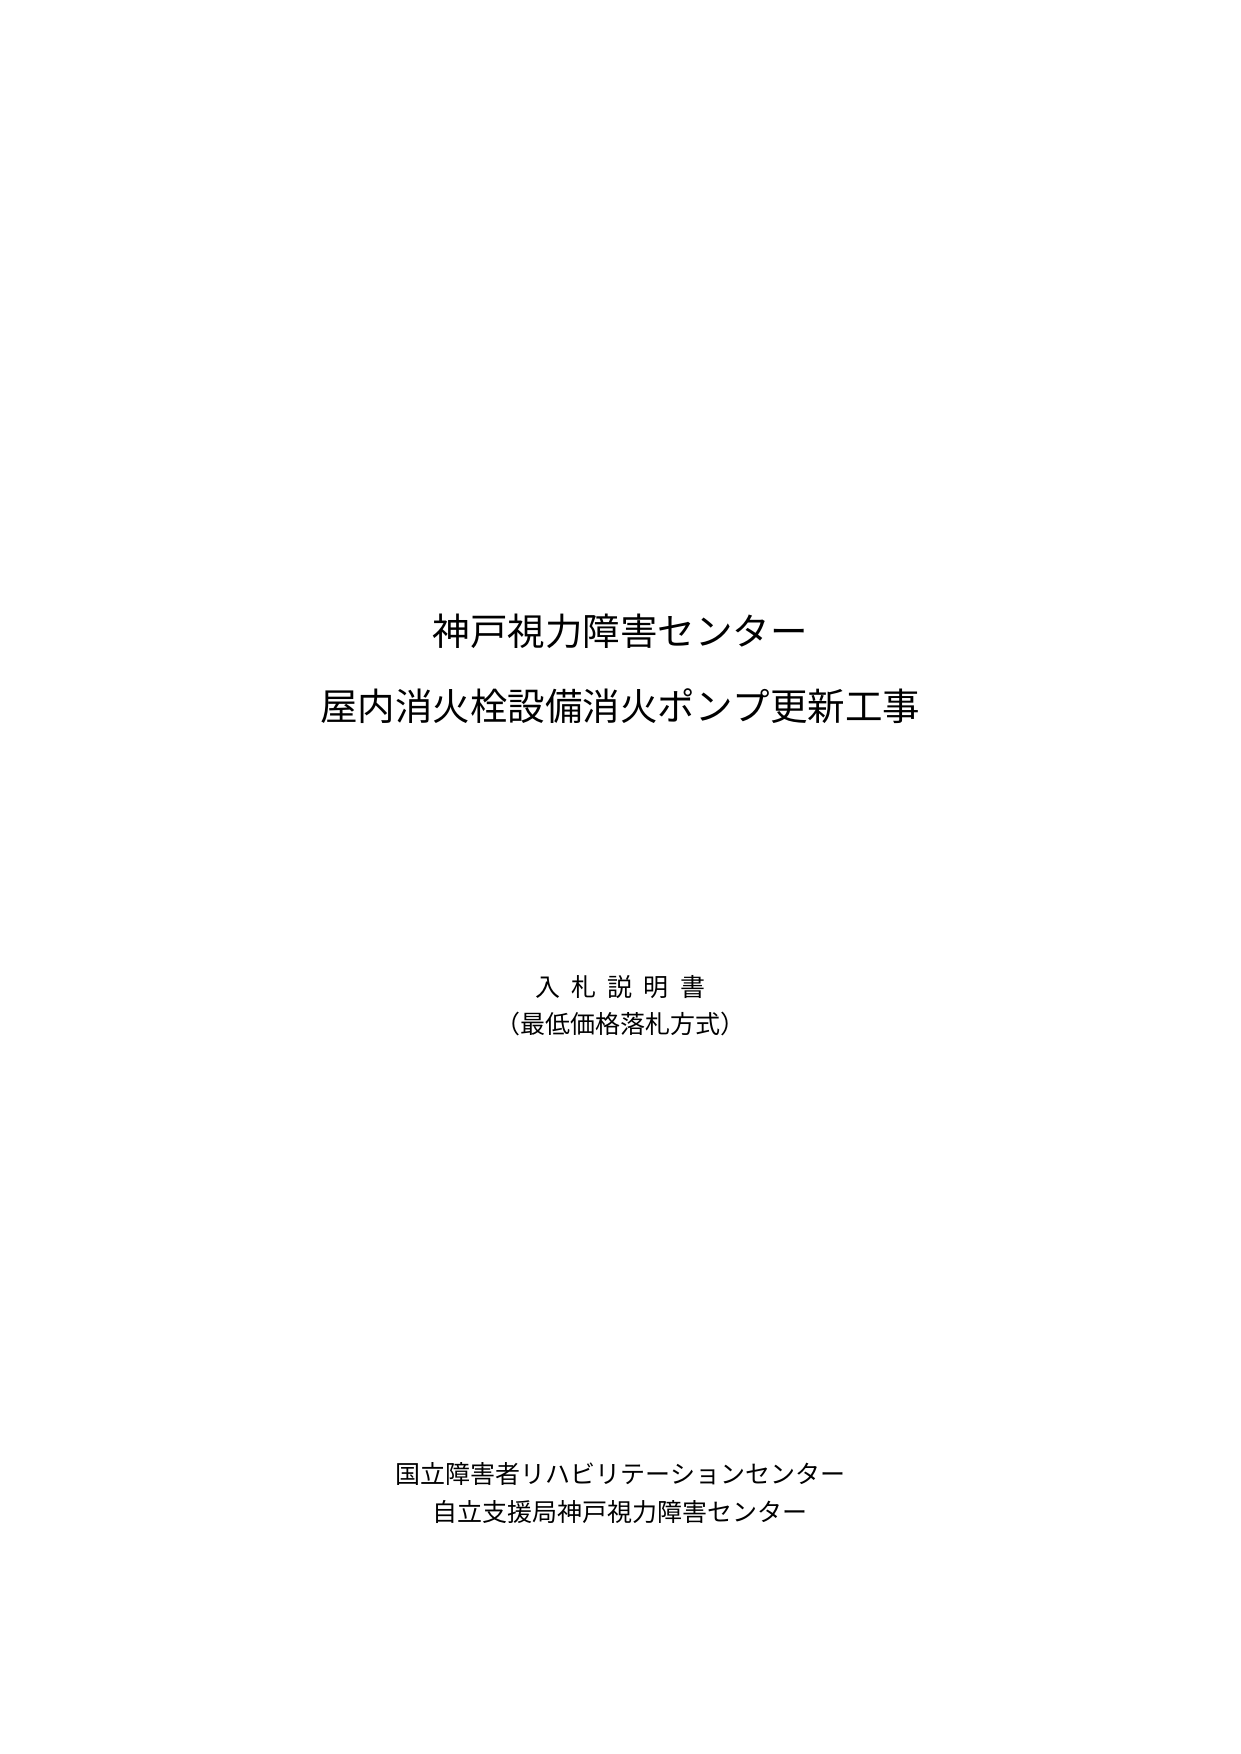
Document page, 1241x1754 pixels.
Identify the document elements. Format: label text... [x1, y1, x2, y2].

text 入 札 説 明 書 [182, 967, 1058, 1004]
text 自立支援局神戸視力障害センター [182, 1492, 1058, 1529]
text 国立障害者リハビリテーションセンター [182, 1454, 1058, 1492]
text 屋内消火栓設備消火ポンプ更新工事 [182, 667, 1058, 742]
text 神戸視力障害センター [182, 592, 1058, 667]
text （最低価格落札方式） [182, 1004, 1058, 1042]
